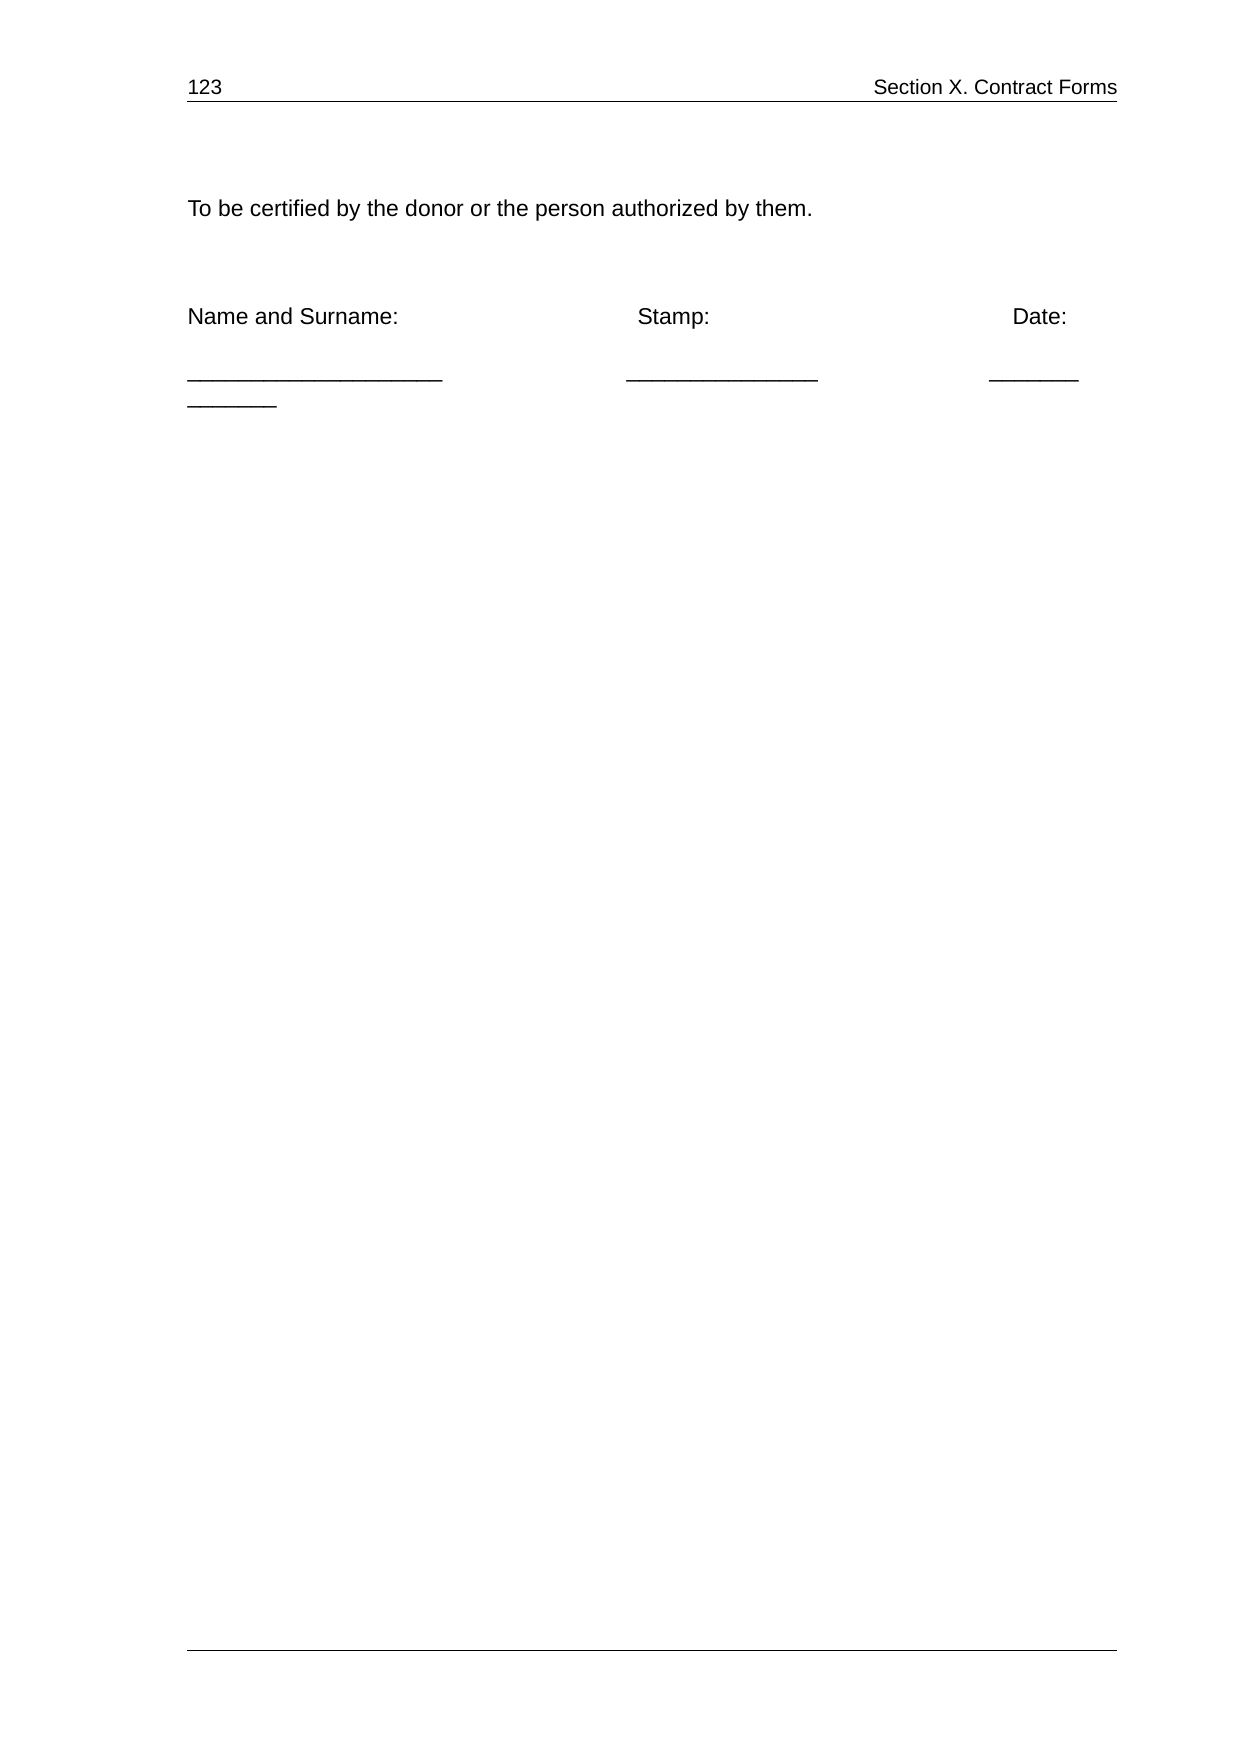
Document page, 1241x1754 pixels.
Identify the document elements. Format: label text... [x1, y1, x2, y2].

text Name and Surname: Stamp: Date: [187, 303, 1090, 329]
text To be certified by the donor or the person authorized by them. [187, 195, 1090, 221]
text ____________________ _______________ ______________ [187, 356, 1090, 408]
